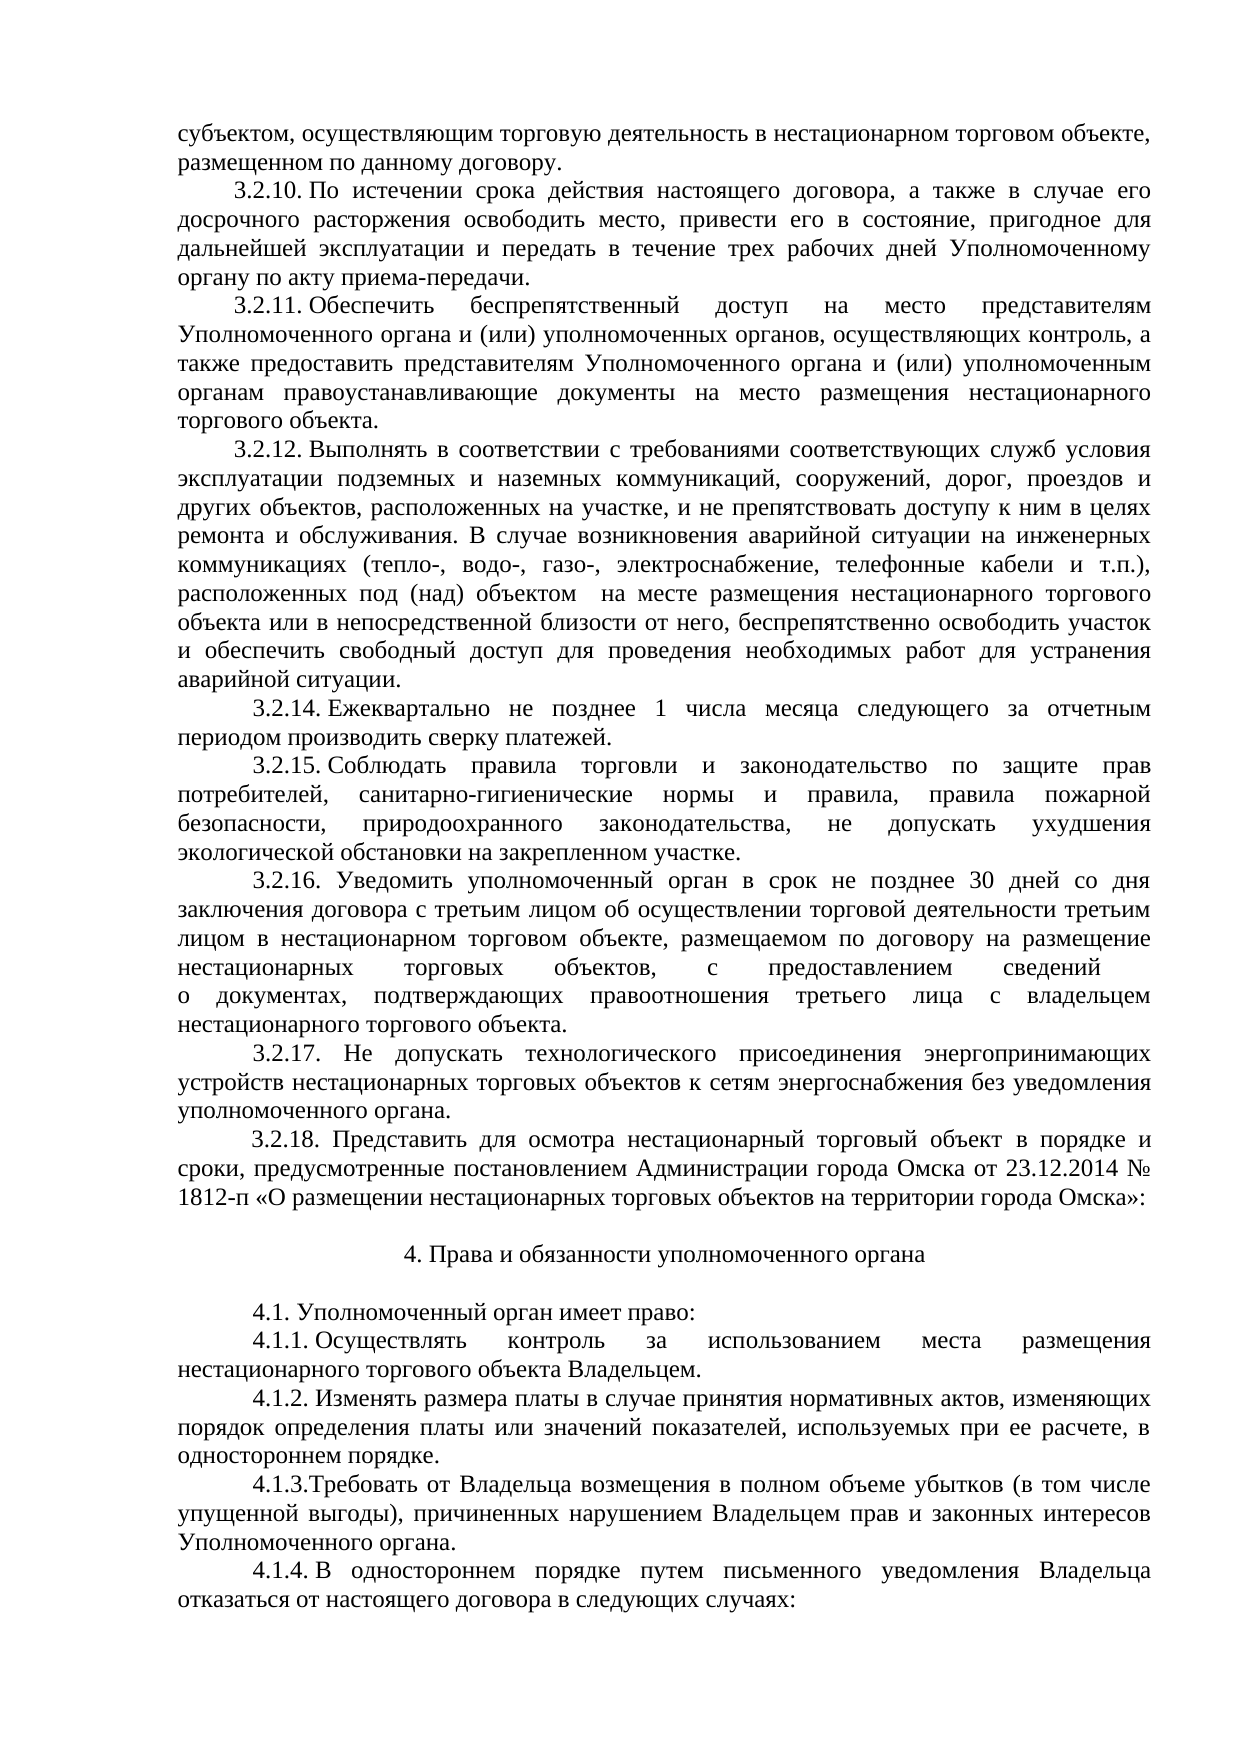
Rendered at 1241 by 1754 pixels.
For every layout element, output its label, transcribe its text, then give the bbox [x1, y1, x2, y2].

text 3.2.14. Ежеквартально не позднее 1 числа месяца следующего за отчетным периодом производить сверку платежей. [177, 693, 1152, 751]
text 4. Права и обязанности уполномоченного органа [177, 1239, 1152, 1268]
text 3.2.11. Обеспечить беспрепятственный доступ на место представителям Уполномоченного органа и (или) уполномоченных органов, осуществляющих контроль, а также предоставить представителям Уполномоченного органа и (или) уполномоченным органам правоустанавливающие документы на место размещения нестационарного торгового объекта. [177, 291, 1152, 434]
text 3.2.12. Выполнять в соответствии с требованиями соответствующих служб условия эксплуатации подземных и наземных коммуникаций, сооружений, дорог, проездов и других объектов, расположенных на участке, и не препятствовать доступу к ним в целях ремонта и обслуживания. В случае возникновения аварийной ситуации на инженерных коммуникациях (тепло-, водо-, газо-, электроснабжение, телефонные кабели и т.п.), расположенных под (над) объектом на месте размещения нестационарного торгового объекта или в непосредственной близости от него, беспрепятственно освободить участок и обеспечить свободный доступ для проведения необходимых работ для устранения аварийной ситуации. [177, 434, 1152, 693]
text 3.2.17. Не допускать технологического присоединения энергопринимающих устройств нестационарных торговых объектов к сетям энергоснабжения без уведомления уполномоченного органа. [177, 1038, 1152, 1124]
text 4.1.4. В одностороннем порядке путем письменного уведомления Владельца отказаться от настоящего договора в следующих случаях: [177, 1556, 1152, 1613]
text 4.1.1. Осуществлять контроль за использованием места размещения нестационарного торгового объекта Владельцем. [177, 1326, 1152, 1383]
text 3.2.16. Уведомить уполномоченный орган в срок не позднее 30 дней со дня заключения договора с третьим лицом об осуществлении торговой деятельности третьим лицом в нестационарном торговом объекте, размещаемом по договору на размещение нестационарных торговых объектов, с предоставлением сведений о документах, подтверждающих правоотношения третьего лица с владельцем нестационарного торгового объекта. [177, 866, 1152, 1038]
text 4.1. Уполномоченный орган имеет право: [252, 1297, 1152, 1326]
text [177, 118, 1152, 176]
text 4.1.2. Изменять размера платы в случае принятия нормативных актов, изменяющих порядок определения платы или значений показателей, используемых при ее расчете, в одностороннем порядке. [177, 1383, 1152, 1469]
text 4.1.3.Требовать от Владельца возмещения в полном объеме убытков (в том числе упущенной выгоды), причиненных нарушением Владельцем прав и законных интересов Уполномоченного органа. [177, 1469, 1152, 1556]
text 3.2.18. Представить для осмотра нестационарный торговый объект в порядке и сроки, предусмотренные постановлением Администрации города Омска от 23.12.2014 № 1812-п «О размещении нестационарных торговых объектов на территории города Омска»: [177, 1124, 1152, 1211]
text 3.2.15. Соблюдать правила торговли и законодательство по защите прав потребителей, санитарно-гигиенические нормы и правила, правила пожарной безопасности, природоохранного законодательства, не допускать ухудшения экологической обстановки на закрепленном участке. [177, 751, 1152, 866]
text 3.2.10. По истечении срока действия настоящего договора, а также в случае его досрочного расторжения освободить место, привести его в состояние, пригодное для дальнейшей эксплуатации и передать в течение трех рабочих дней Уполномоченному органу по акту приема-передачи. [177, 176, 1152, 291]
